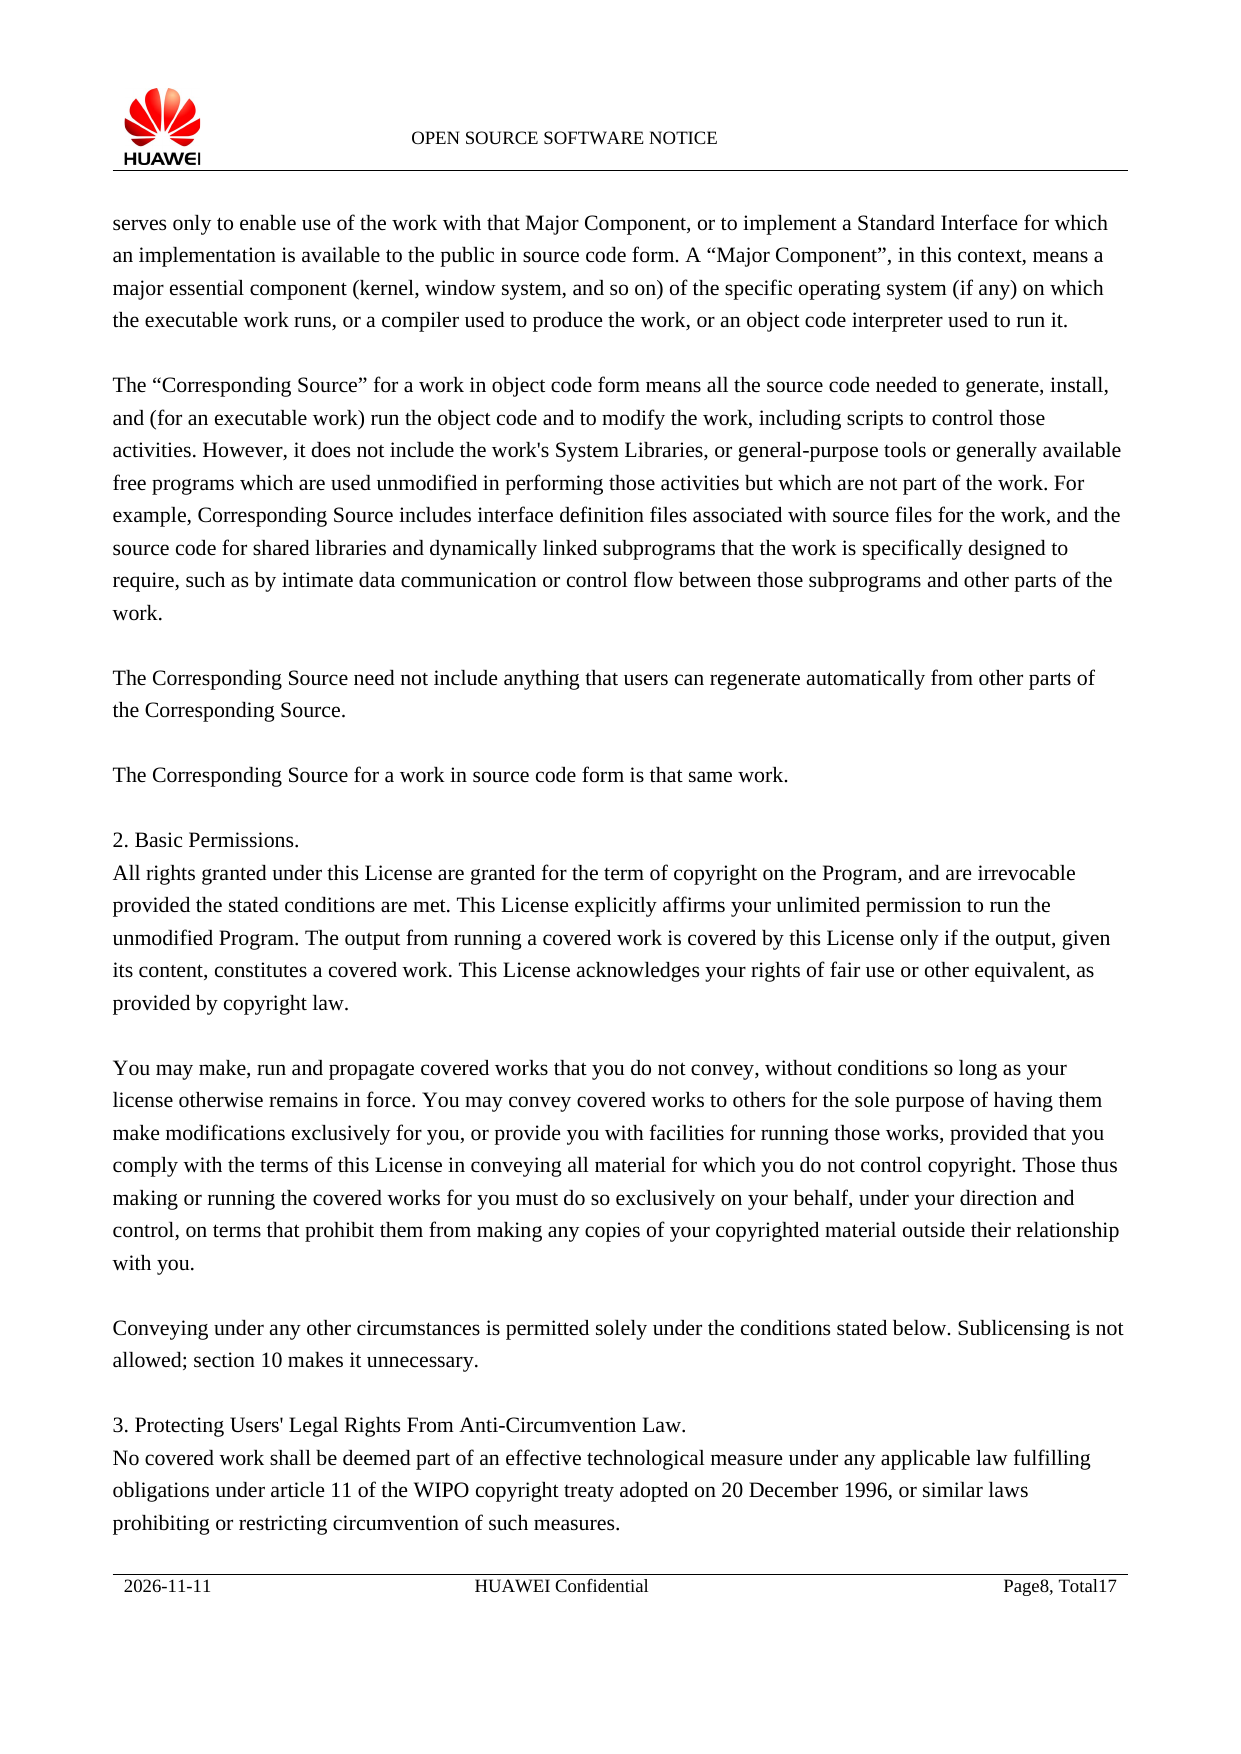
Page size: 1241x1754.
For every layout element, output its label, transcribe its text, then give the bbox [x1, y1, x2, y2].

picture [124, 88, 201, 165]
